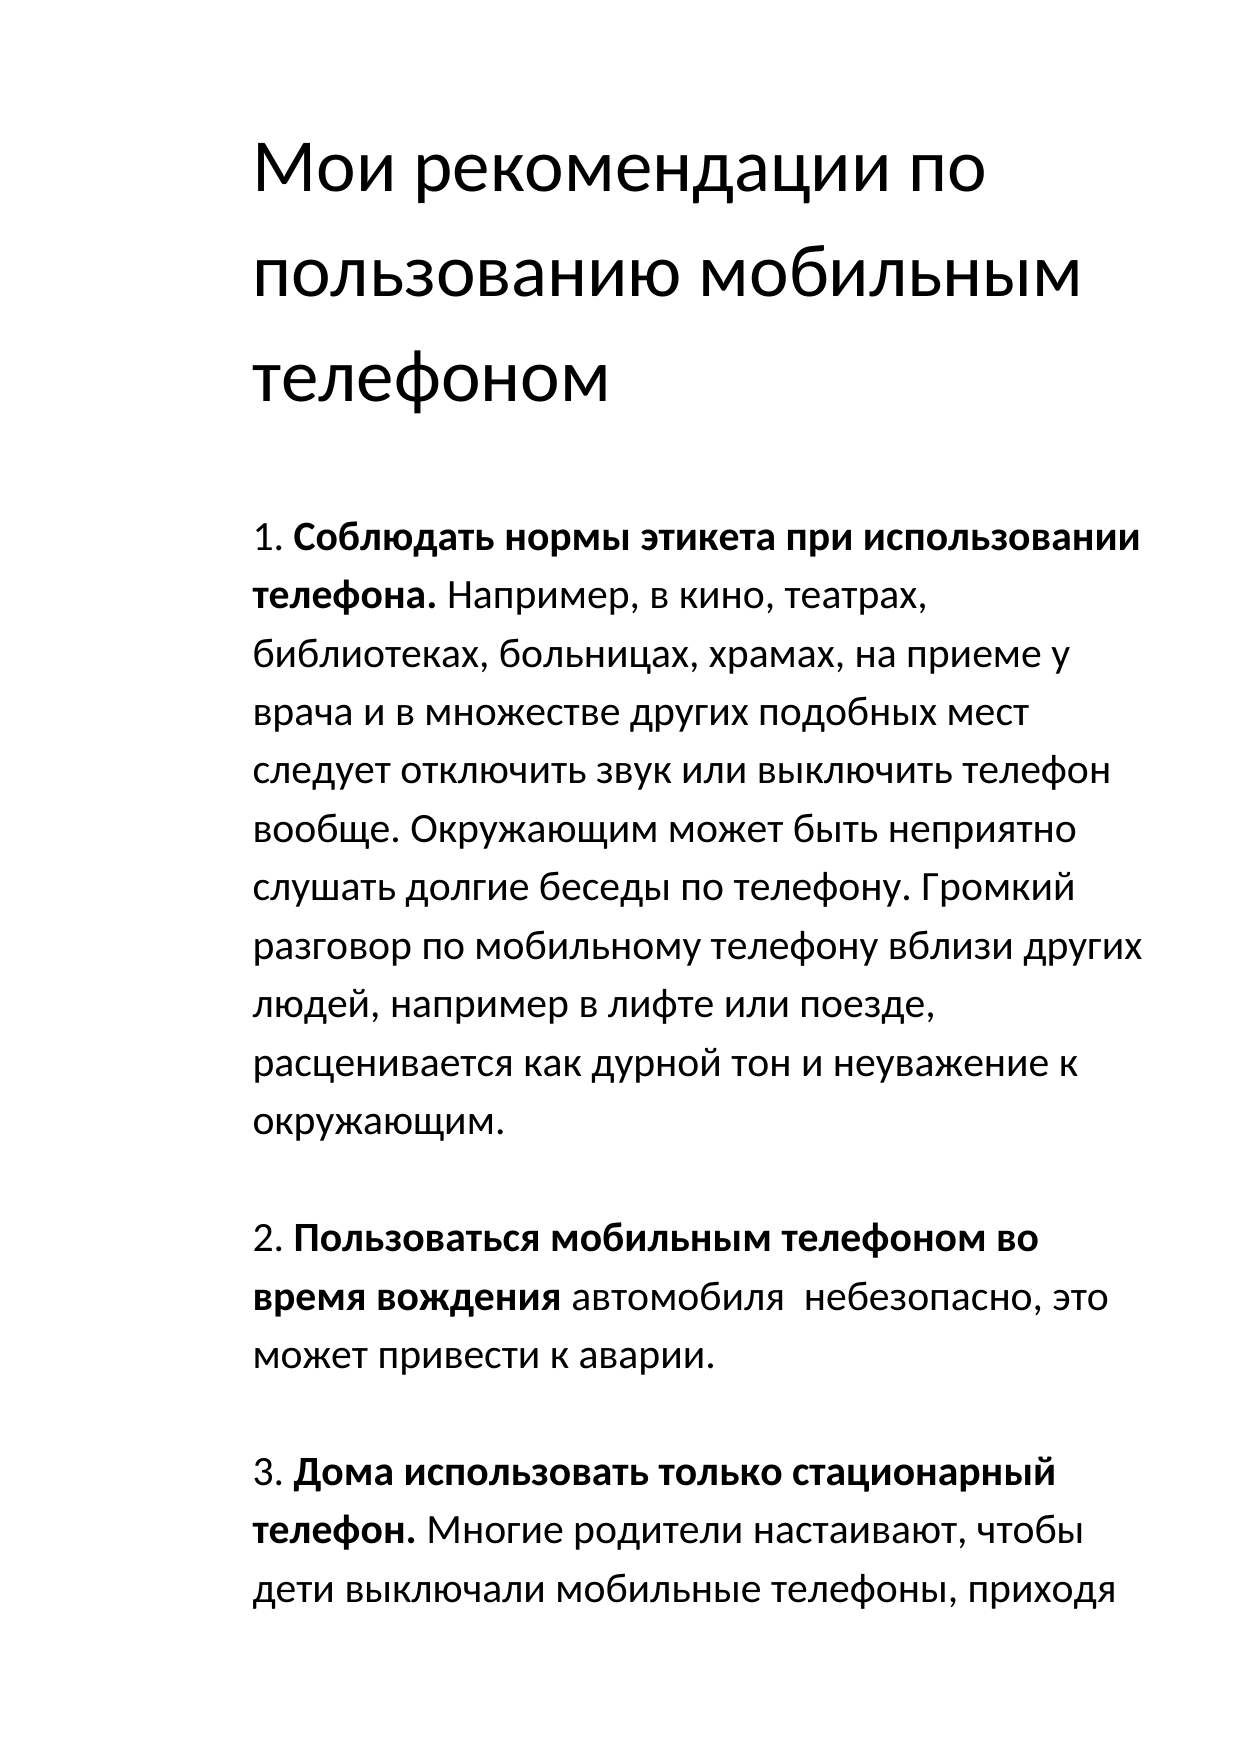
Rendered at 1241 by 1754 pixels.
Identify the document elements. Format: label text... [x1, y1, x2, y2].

list 2. Пользоваться мобильным телефоном во время вождения автомобиля небезопасно, это может привести к аварии. [252, 1211, 1152, 1379]
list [252, 1445, 1152, 1612]
list 1. Соблюдать нормы этикета при использовании телефона. Например, в кино, театрах, библиотеках, больницах, храмах, на приеме у врача и в множестве других подобных мест следует отключить звук или выключить телефон вообще. Окружающим может быть неприятно слушать долгие беседы по телефону. Громкий разговор по мобильному телефону вблизи других людей, например в лифте или поезде, расценивается как дурной тон и неуважение к окружающим. [252, 510, 1152, 1145]
list Мои рекомендации по пользованию мобильным телефоном [252, 118, 1152, 420]
